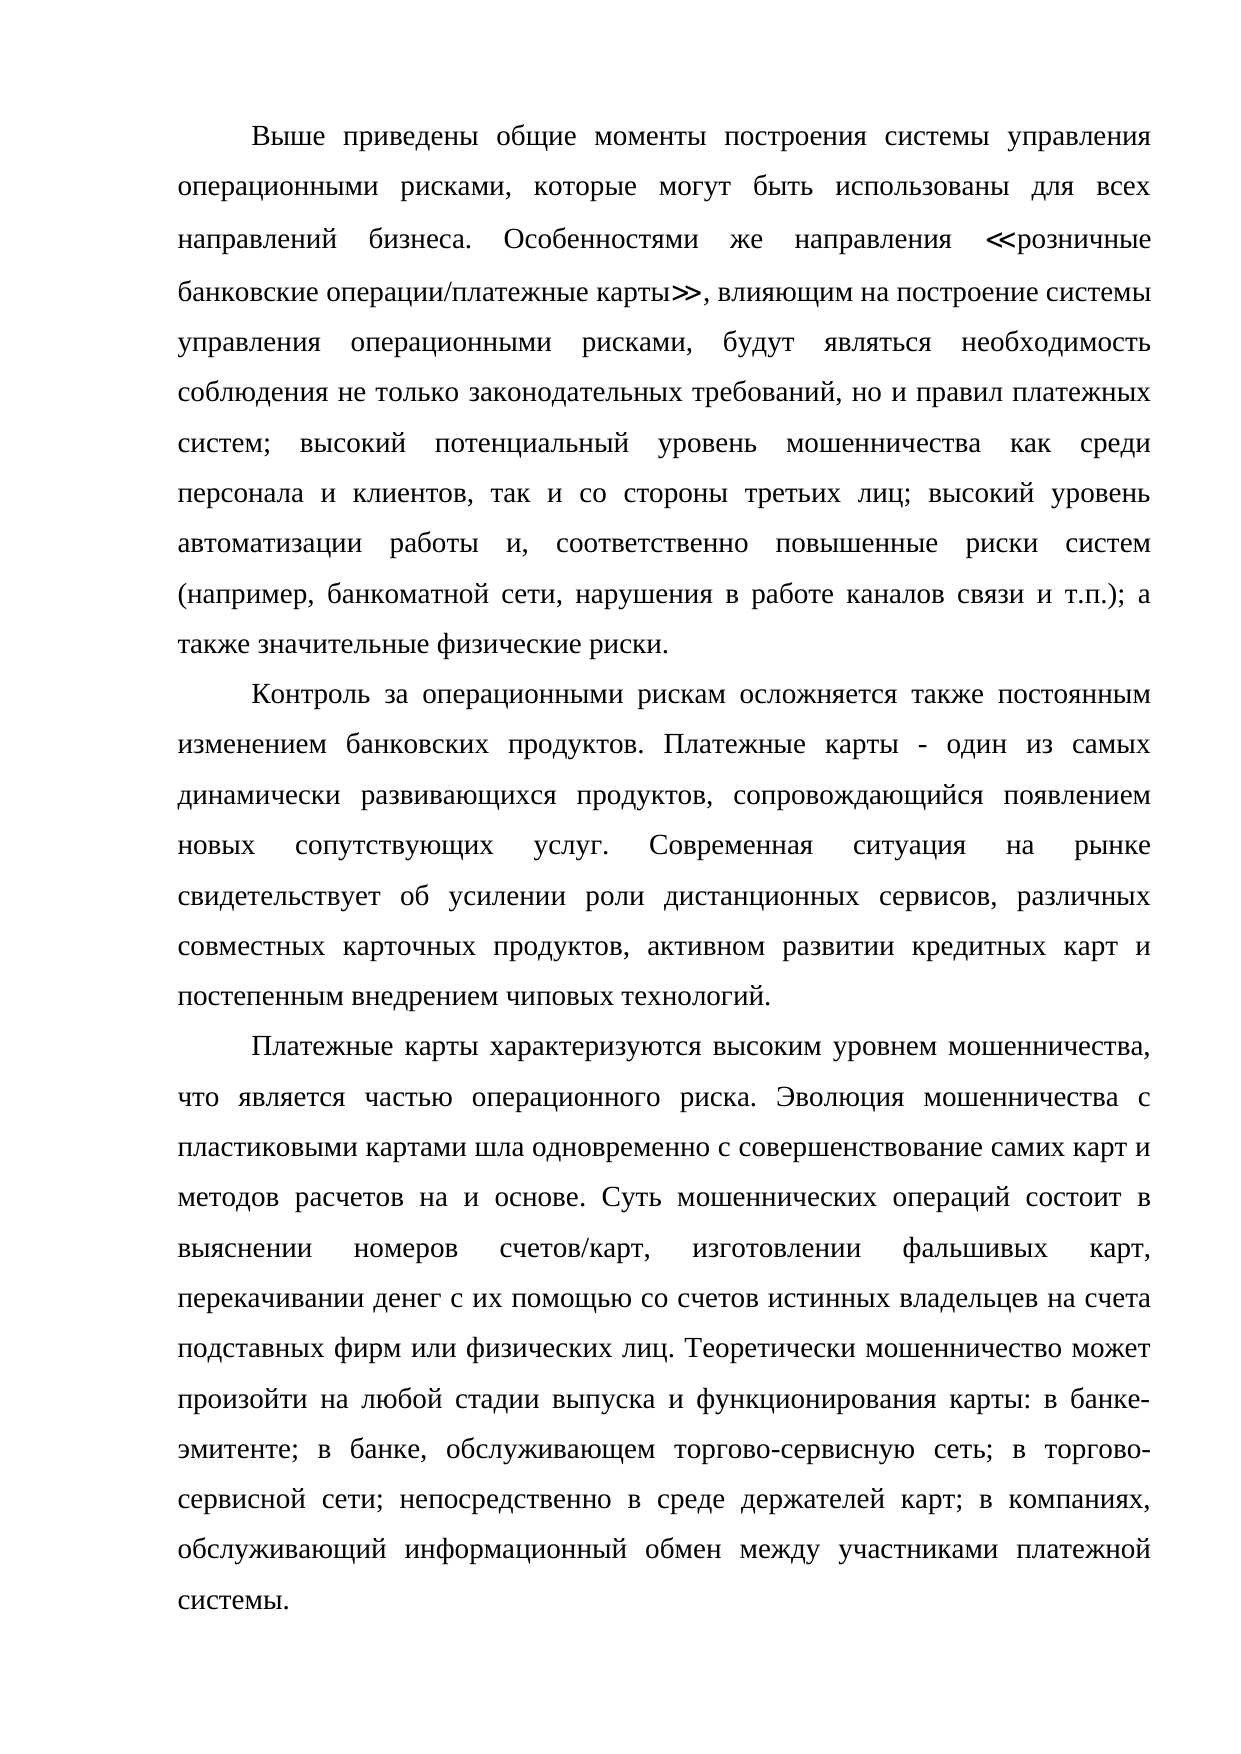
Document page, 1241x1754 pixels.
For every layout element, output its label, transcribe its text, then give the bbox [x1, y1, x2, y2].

text Контроль за операционными рискам осложняется также постоянным изменением банковских продуктов. Платежные карты - один из самых динамически развивающихся продуктов, сопровождающийся появлением новых сопутствующих услуг. Современная ситуация на рынке свидетельствует об усилении роли дистанционных сервисов, различных совместных карточных продуктов, активном развитии кредитных карт и постепенным внедрением чиповых технологий. [177, 676, 1152, 1012]
text Платежные карты характеризуются высоким уровнем мошенничества, что является частью операционного риска. Эволюция мошенничества с пластиковыми картами шла одновременно с совершенствование самих карт и методов расчетов на и основе. Суть мошеннических операций состоит в выяснении номеров счетов/карт, изготовлении фальшивых карт, перекачивании денег с их помощью со счетов истинных владельцев на счета подставных фирм или физических лиц. Теоретически мошенничество может произойти на любой стадии выпуска и функционирования карты: в банке-эмитенте; в банке, обслуживающем торгово-сервисную сеть; в торгово-сервисной сети; непосредственно в среде держателей карт; в компаниях, обслуживающий информационный обмен между участниками платежной системы. [177, 1028, 1152, 1616]
text Выше приведены общие моменты построения системы управления операционными рисками, которые могут быть использованы для всех направлений бизнеса. Особенностями же направления ≪розничные банковские операции/платежные карты≫, влияющим на построение системы управления операционными рисками, будут являться необходимость соблюдения не только законодательных требований, но и правил платежных систем; высокий потенциальный уровень мошенничества как среди персонала и клиентов, так и со стороны третьих лиц; высокий уровень автоматизации работы и, соответственно повышенные риски систем (например, банкоматной сети, нарушения в работе каналов связи и т.п.); а также значительные физические риски. [177, 118, 1152, 659]
